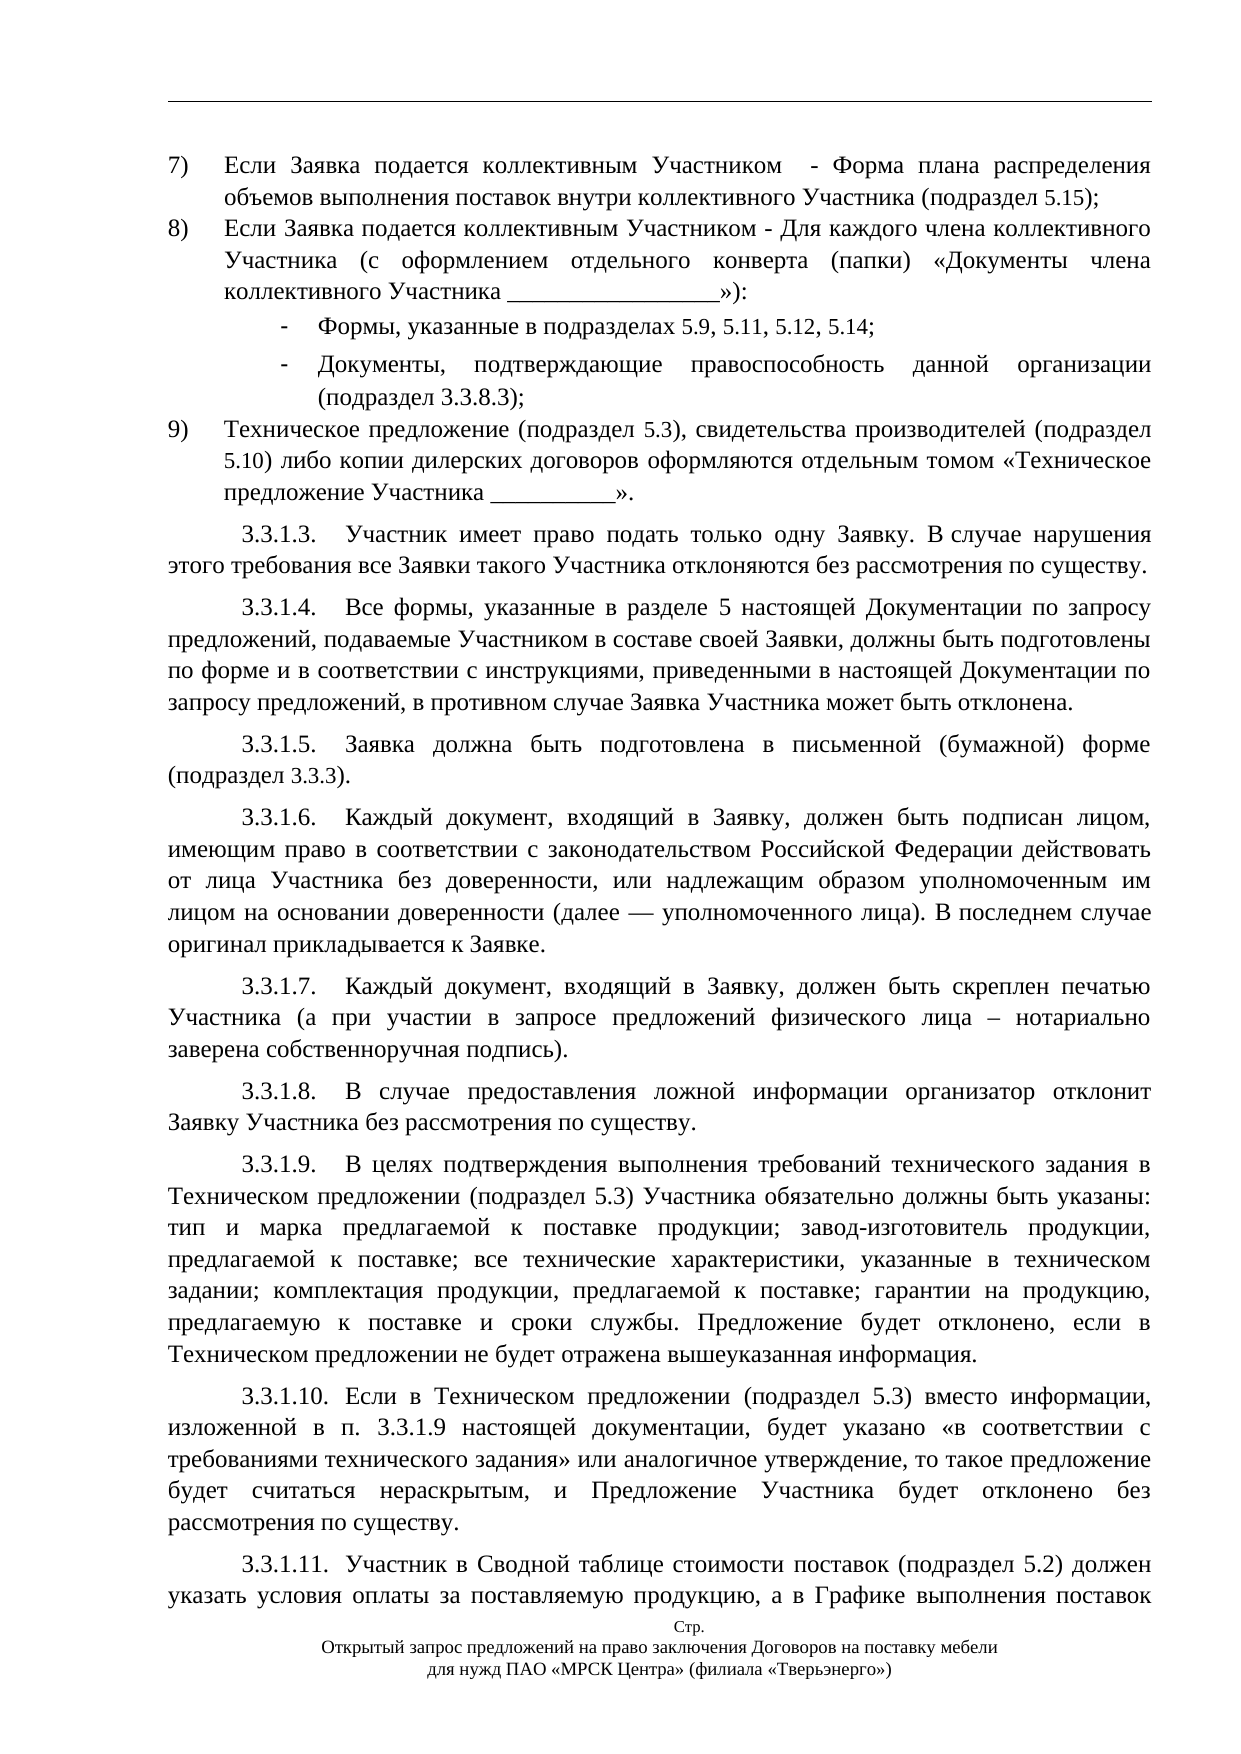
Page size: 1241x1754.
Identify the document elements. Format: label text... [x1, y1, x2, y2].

list Если Заявка подается коллективным Участником - Для каждого члена коллективного Участника (с оформлением отдельного конверта (папки) «Документы члена коллективного Участника _________________»): [168, 213, 1152, 305]
list Каждый документ, входящий в Заявку, должен быть скреплен печатью Участника (а при участии в запросе предложений физического лица – нотариально заверена собственноручная подпись). [168, 971, 1152, 1063]
list В целях подтверждения выполнения требований технического задания в Техническом предложении (подраздел 5.3) Участника обязательно должны быть указаны: тип и марка предлагаемой к поставке продукции; завод-изготовитель продукции, предлагаемой к поставке; все технические характеристики, указанные в техническом задании; комплектация продукции, предлагаемой к поставке; гарантии на продукцию, предлагаемую к поставке и сроки службы. Предложение будет отклонено, если в Техническом предложении не будет отражена вышеуказанная информация. [168, 1149, 1152, 1367]
list Все формы, указанные в разделе 5 настоящей Документации по запросу предложений, подаваемые Участником в составе своей Заявки, должны быть подготовлены по форме и в соответствии с инструкциями, приведенными в настоящей Документации по запросу предложений, в противном случае Заявка Участника может быть отклонена. [168, 592, 1152, 716]
list Если в Техническом предложении (подраздел 5.3) вместо информации, изложенной в п. 3.3.1.9 настоящей документации, будет указано «в соответствии с требованиями технического задания» или аналогичное утверждение, то такое предложение будет считаться нераскрытым, и Предложение Участника будет отклонено без рассмотрения по существу. [168, 1381, 1152, 1536]
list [168, 1549, 1152, 1609]
list Формы, указанные в подразделах 5.9, 5.11, 5.12, 5.14; [280, 308, 1152, 342]
list В случае предоставления ложной информации организатор отклонит Заявку Участника без рассмотрения по существу. [168, 1076, 1152, 1136]
list Техническое предложение (подраздел 5.3), свидетельства производителей (подраздел 5.10) либо копии дилерских договоров оформляются отдельным томом «Техническое предложение Участника __________». [168, 414, 1152, 506]
list Если Заявка подается коллективным Участником - Форма плана распределения объемов выполнения поставок внутри коллективного Участника (подраздел 5.15); [168, 150, 1152, 210]
list Каждый документ, входящий в Заявку, должен быть подписан лицом, имеющим право в соответствии с законодательством Российской Федерации действовать от лица Участника без доверенности, или надлежащим образом уполномоченным им лицом на основании доверенности (далее — уполномоченного лица). В последнем случае оригинал прикладывается к Заявке. [168, 802, 1152, 957]
list Участник имеет право подать только одну Заявку. В случае нарушения этого требования все Заявки такого Участника отклоняются без рассмотрения по существу. [168, 519, 1152, 579]
list Заявка должна быть подготовлена в письменной (бумажной) форме (подраздел 3.3.3). [168, 729, 1152, 789]
list Документы, подтверждающие правоспособность данной организации (подраздел 3.3.8.3); [280, 345, 1152, 411]
